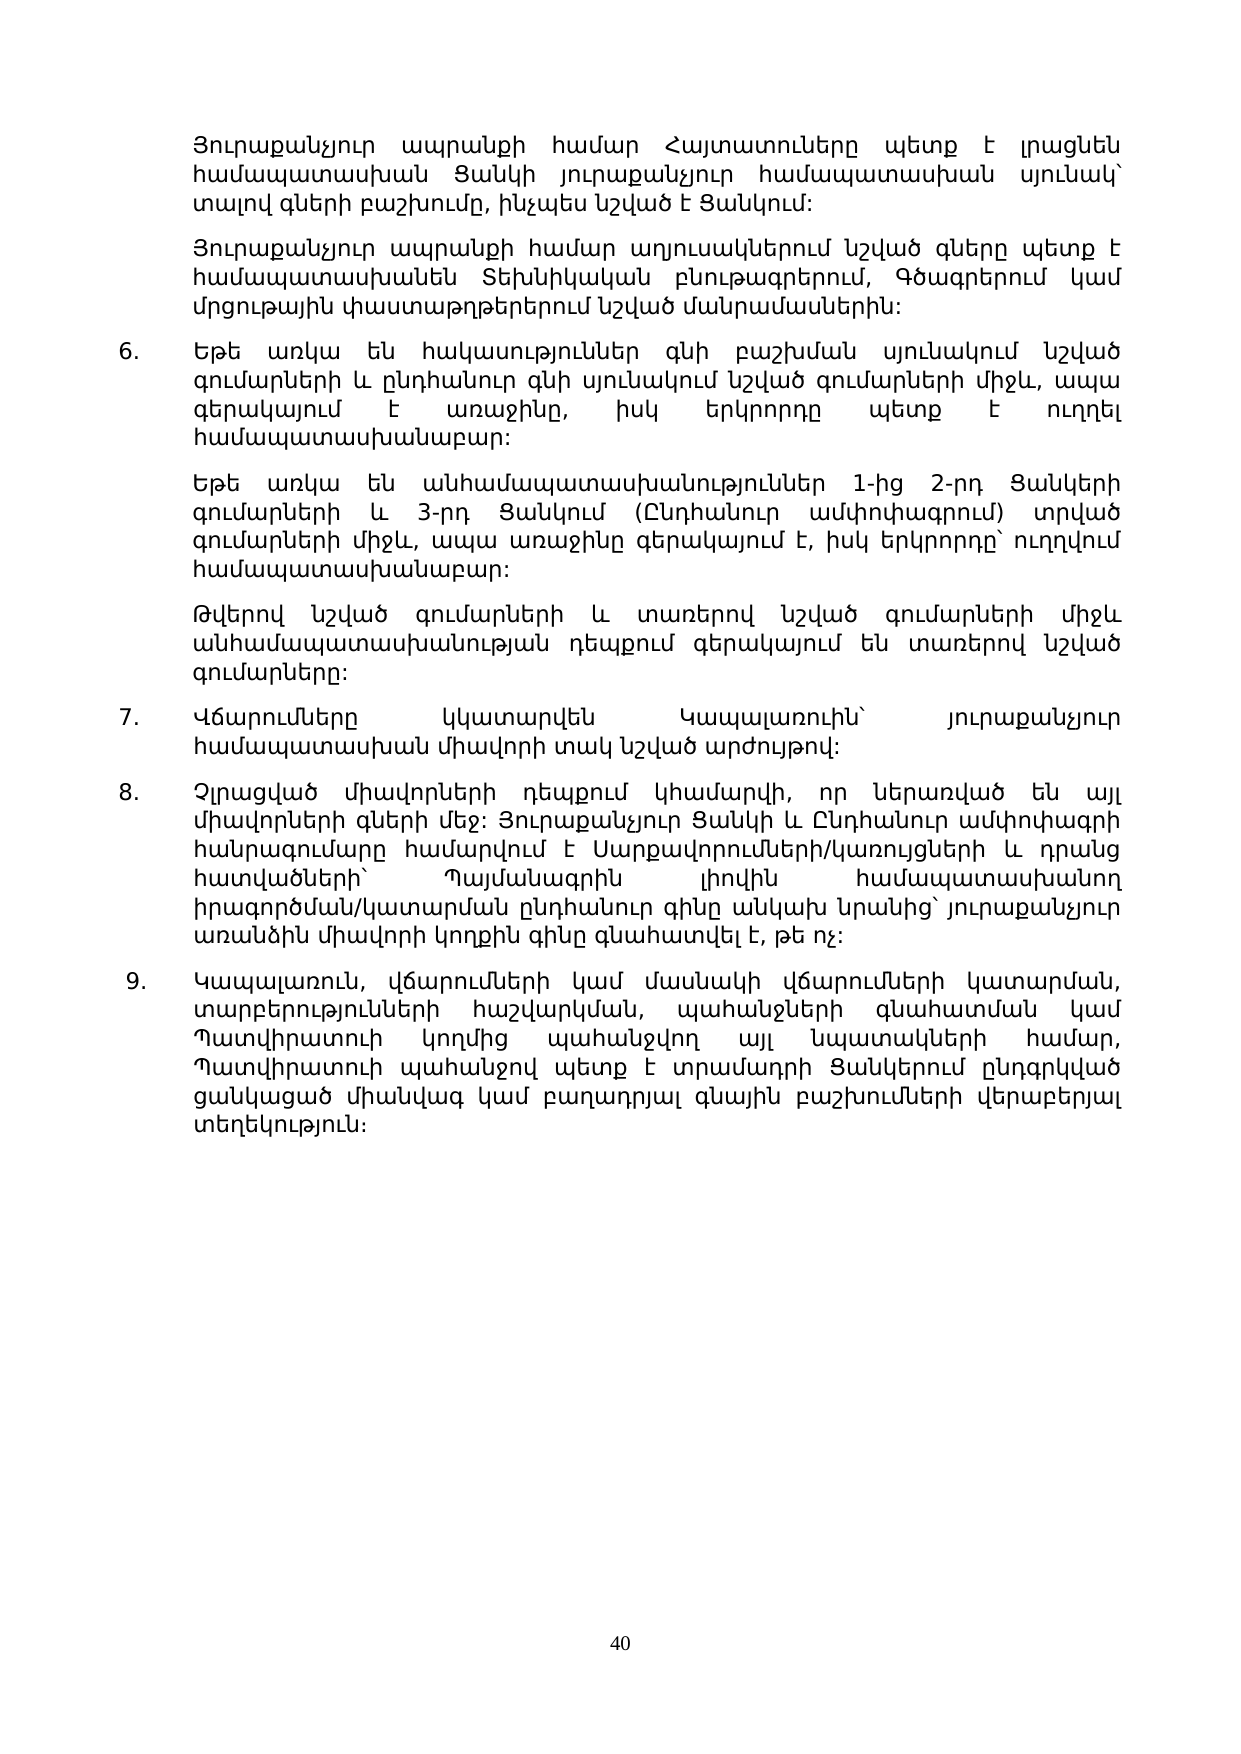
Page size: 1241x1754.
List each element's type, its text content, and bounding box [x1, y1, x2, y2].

text 9. Կապալառուն, վճարումների կամ մասնակի վճարումների կատարման, տարբերությունների հաշվարկման, պահանջների գնահատման կամ Պատվիրատուի կողմից պահանջվող այլ նպատակների համար, Պատվիրատուի պահանջով պետք է տրամադրի Ցանկերում ընդգրկված ցանկացած միանվագ կամ բաղադրյալ գնային բաշխումների վերաբերյալ տեղեկություն։ [118, 968, 1122, 1138]
text Յուրաքանչյուր ապրանքի համար աղյուսակներում նշված գները պետք է համապատասխանեն Տեխնիկական բնութագրերում, Գծագրերում կամ մրցութային փաստաթղթերերում նշված մանրամասներին: [192, 235, 1122, 319]
text 7. Վճարումները կկատարվեն Կապալառուին՝ յուրաքանչյուր համապատասխան միավորի տակ նշված արժույթով: [118, 704, 1122, 760]
text 6. Եթե առկա են հակասություններ գնի բաշխման սյունակում նշված գումարների և ընդհանուր գնի սյունակում նշված գումարների միջև, ապա գերակայում է առաջինը, իսկ երկրորդը պետք է ուղղել համապատասխանաբար: [118, 338, 1122, 451]
text 8. Չլրացված միավորների դեպքում կհամարվի, որ ներառված են այլ միավորների գների մեջ: Յուրաքանչյուր Ցանկի և Ընդհանուր ամփոփագրի հանրագումարը համարվում է Սարքավորումների/կառույցների և դրանց հատվածների՝ Պայմանագրին լիովին համապատասխանող իրագործման/կատարման ընդհանուր գինը անկախ նրանից՝ յուրաքանչյուր առանձին միավորի կողքին գինը գնահատվել է, թե ոչ: [118, 779, 1122, 949]
text Յուրաքանչյուր ապրանքի համար Հայտատուները պետք է լրացնեն համապատասխան Ցանկի յուրաքանչյուր համապատասխան սյունակ՝ տալով գների բաշխումը, ինչպես նշված է Ցանկում: [192, 132, 1122, 217]
text Եթե առկա են անհամապատասխանություններ 1-ից 2-րդ Ցանկերի գումարների և 3-րդ Ցանկում (Ընդհանուր ամփոփագրում) տրված գումարների միջև, ապա առաջինը գերակայում է, իսկ երկրորդը՝ ուղղվում համապատասխանաբար: [192, 470, 1122, 583]
text Թվերով նշված գումարների և տառերով նշված գումարների միջև անհամապատասխանության դեպքում գերակայում են տառերով նշված գումարները: [192, 602, 1122, 686]
